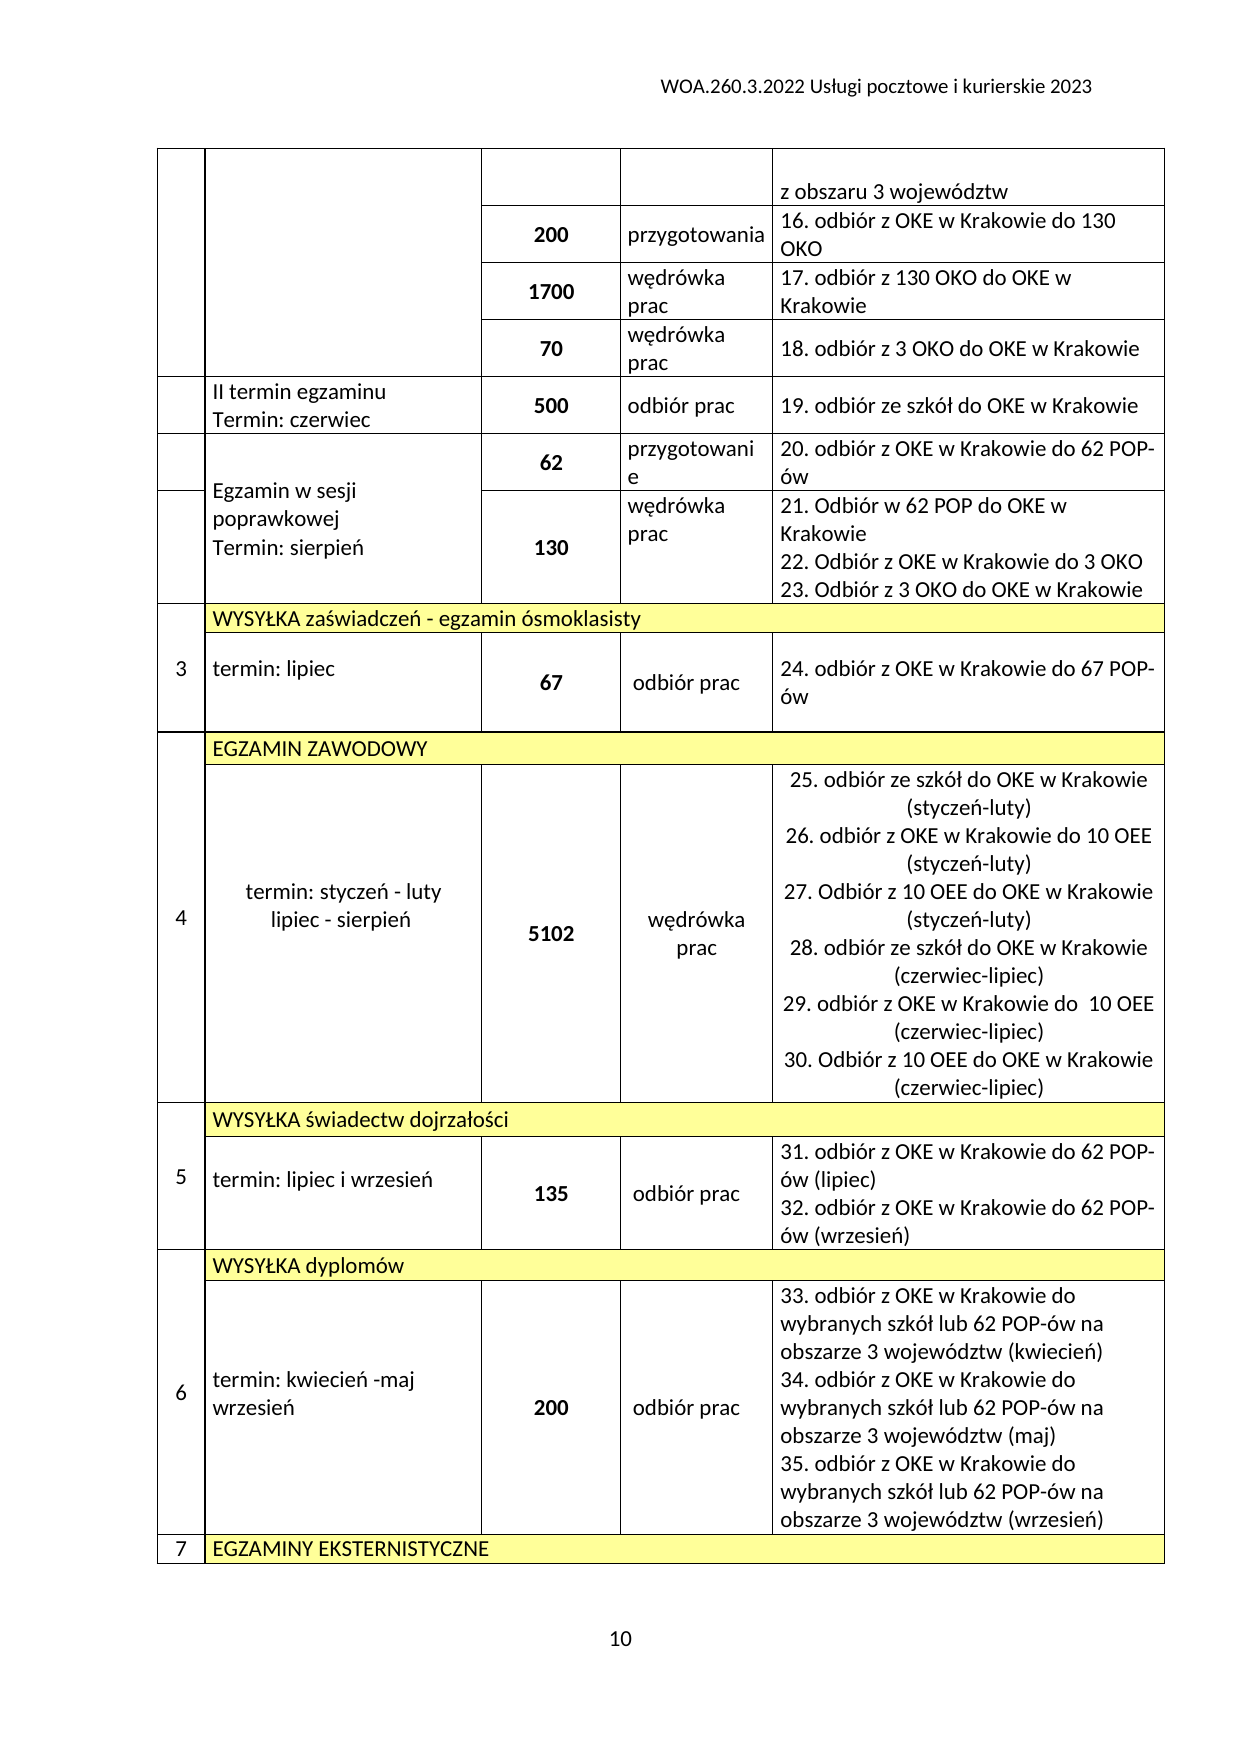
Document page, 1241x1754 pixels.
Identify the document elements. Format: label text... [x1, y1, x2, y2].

table_cell 500 [482, 377, 620, 433]
table_cell odbiór prac [621, 633, 772, 731]
table_cell [158, 491, 204, 603]
table_cell wędrówka prac [621, 765, 772, 1102]
table_cell odbiór prac [621, 377, 772, 433]
table_cell 7 [158, 1535, 204, 1563]
table_cell [158, 377, 204, 433]
table_cell termin: styczeń - luty lipiec - sierpień [206, 765, 481, 1102]
table_cell 19. odbiór ze szkół do OKE w Krakowie [773, 377, 1164, 433]
table_cell 33. odbiór z OKE w Krakowie do wybranych szkół lub 62 POP-ów na obszarze 3 województw (kwiecień) 34. odbiór z OKE w Krakowie do wybranych szkół lub 62 POP-ów na obszarze 3 województw (maj) 35. odbiór z OKE w Krakowie do wybranych szkół lub 62 POP-ów na obszarze 3 województw (wrzesień) [773, 1281, 1164, 1533]
table_cell termin: lipiec i wrzesień [206, 1137, 481, 1249]
table_cell przygotowanie [621, 434, 772, 490]
table_cell 31. odbiór z OKE w Krakowie do 62 POP-ów (lipiec) 32. odbiór z OKE w Krakowie do 62 POP-ów (wrzesień) [773, 1137, 1164, 1249]
table_cell 21. Odbiór w 62 POP do OKE w Krakowie 22. Odbiór z OKE w Krakowie do 3 OKO 23. Odbiór z 3 OKO do OKE w Krakowie [773, 491, 1164, 603]
table_cell wędrówka prac [621, 320, 772, 376]
table_cell 4 [158, 733, 204, 1102]
table_cell 135 [482, 1137, 620, 1249]
table_cell odbiór prac [621, 1137, 772, 1249]
table_cell 67 [482, 633, 620, 731]
table_cell termin: kwiecień -maj wrzesień [206, 1281, 481, 1533]
table_cell II termin egzaminu Termin: czerwiec [206, 377, 481, 433]
table_cell 130 [482, 491, 620, 603]
table_cell przygotowania [621, 206, 772, 262]
table_cell EGZAMINY EKSTERNISTYCZNE [206, 1535, 1164, 1563]
table_cell 200 [482, 1281, 620, 1533]
table_cell WYSYŁKA świadectw dojrzałości [206, 1103, 1164, 1136]
table_cell 5 [158, 1103, 204, 1249]
table_cell 3 [158, 604, 204, 731]
table_cell 200 [482, 206, 620, 262]
table_cell odbiór prac [621, 1281, 772, 1533]
table_cell 70 [482, 320, 620, 376]
table_cell 25. odbiór ze szkół do OKE w Krakowie (styczeń-luty) 26. odbiór z OKE w Krakowie do 10 OEE (styczeń-luty) 27. Odbiór z 10 OEE do OKE w Krakowie (styczeń-luty) 28. odbiór ze szkół do OKE w Krakowie (czerwiec-lipiec) 29. odbiór z OKE w Krakowie do 10 OEE (czerwiec-lipiec) 30. Odbiór z 10 OEE do OKE w Krakowie (czerwiec-lipiec) [773, 765, 1164, 1102]
table_cell WYSYŁKA zaświadczeń - egzamin ósmoklasisty [206, 604, 1164, 632]
table_cell EGZAMIN ZAWODOWY [206, 733, 1164, 764]
table_cell [158, 434, 204, 490]
table_cell 62 [482, 434, 620, 490]
table_cell 17. odbiór z 130 OKO do OKE w Krakowie [773, 263, 1164, 319]
table_cell 24. odbiór z OKE w Krakowie do 67 POP-ów [773, 633, 1164, 731]
table_cell wędrówka prac [621, 263, 772, 319]
table_cell 5102 [482, 765, 620, 1102]
table_cell 20. odbiór z OKE w Krakowie do 62 POP-ów [773, 434, 1164, 490]
table_cell 6 [158, 1250, 204, 1533]
table_cell Egzamin w sesji poprawkowej Termin: sierpień [206, 434, 481, 603]
table_cell 18. odbiór z 3 OKO do OKE w Krakowie [773, 320, 1164, 376]
table_cell wędrówka prac [621, 491, 772, 603]
table_cell WYSYŁKA dyplomów [206, 1250, 1164, 1280]
table_cell 16. odbiór z OKE w Krakowie do 130 OKO [773, 206, 1164, 262]
table_cell termin: lipiec [206, 633, 481, 731]
table_cell 1700 [482, 263, 620, 319]
